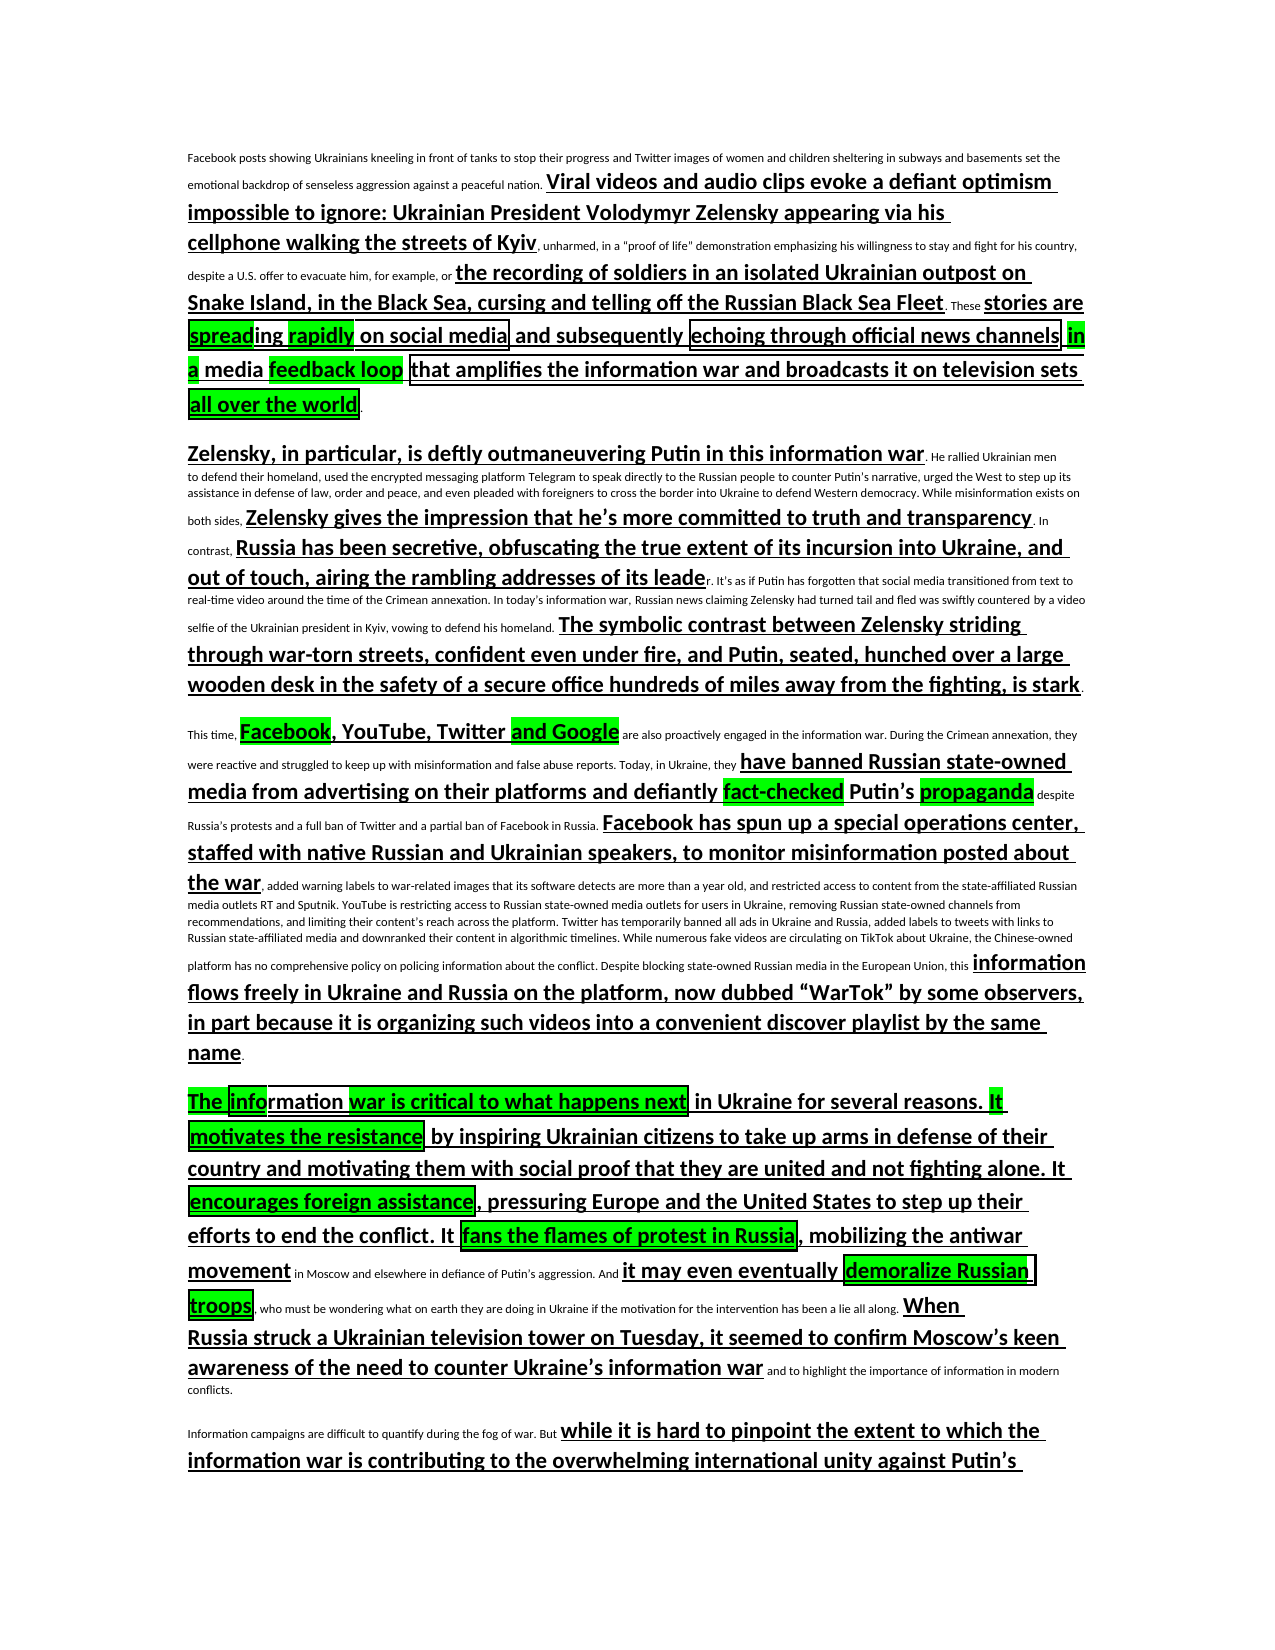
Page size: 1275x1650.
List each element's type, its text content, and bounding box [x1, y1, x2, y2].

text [187, 150, 1087, 420]
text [187, 1416, 1087, 1474]
text Zelensky, in particular, is deftly outmaneuvering Putin in this information war. He rallied Ukrainian men to defend their homeland, used the encrypted messaging platform Telegram to speak directly to the Russian people to counter Putin’s narrative, urged the West to step up its assistance in defense of law, order and peace, and even pleaded with foreigners to cross the border into Ukraine to defend Western democracy. While misinformation exists on both sides, Zelensky gives the impression that he’s more committed to truth and transparency. In contrast, Russia has been secretive, obfuscating the true extent of its incursion into Ukraine, and out of touch, airing the rambling addresses of its leader. It’s as if Putin has forgotten that social media transitioned from text to real-time video around the time of the Crimean annexation. In today’s information war, Russian news claiming Zelensky had turned tail and fled was swiftly countered by a video selfie of the Ukrainian president in Kyiv, vowing to defend his homeland. The symbolic contrast between Zelensky striding through war-torn streets, confident even under fire, and Putin, seated, hunched over a large wooden desk in the safety of a secure office hundreds of miles away from the fighting, is stark. [187, 439, 1087, 698]
text The information war is critical to what happens next in Ukraine for several reasons. It motivates the resistance by inspiring Ukrainian citizens to take up arms in defense of their country and motivating them with social proof that they are united and not fighting alone. It encourages foreign assistance, pressuring Europe and the United States to step up their efforts to end the conflict. It fans the flames of protest in Russia, mobilizing the antiwar movement in Moscow and elsewhere in defiance of Putin’s aggression. And it may even eventually demoralize Russian troops, who must be wondering what on earth they are doing in Ukraine if the motivation for the intervention has been a lie all along. When Russia struck a Ukrainian television tower on Tuesday, it seemed to confirm Moscow’s keen awareness of the need to counter Ukraine’s information war and to highlight the importance of information in modern conflicts. [187, 1085, 1087, 1398]
text This time, Facebook, YouTube, Twitter and Google are also proactively engaged in the information war. During the Crimean annexation, they were reactive and struggled to keep up with misinformation and false abuse reports. Today, in Ukraine, they have banned Russian state-owned media from advertising on their platforms and defiantly fact-checked Putin’s propaganda despite Russia’s protests and a full ban of Twitter and a partial ban of Facebook in Russia. Facebook has spun up a special operations center, staffed with native Russian and Ukrainian speakers, to monitor misinformation posted about the war, added warning labels to war-related images that its software detects are more than a year old, and restricted access to content from the state-affiliated Russian media outlets RT and Sputnik. YouTube is restricting access to Russian state-owned media outlets for users in Ukraine, removing Russian state-owned channels from recommendations, and limiting their content’s reach across the platform. Twitter has temporarily banned all ads in Ukraine and Russia, added labels to tweets with links to Russian state-affiliated media and downranked their content in algorithmic timelines. While numerous fake videos are circulating on TikTok about Ukraine, the Chinese-owned platform has no comprehensive policy on policing information about the conflict. Despite blocking state-owned Russian media in the European Union, this information flows freely in Ukraine and Russia on the platform, now dubbed “WarTok” by some observers, in part because it is organizing such videos into a convenient discover playlist by the same name. [187, 717, 1087, 1066]
